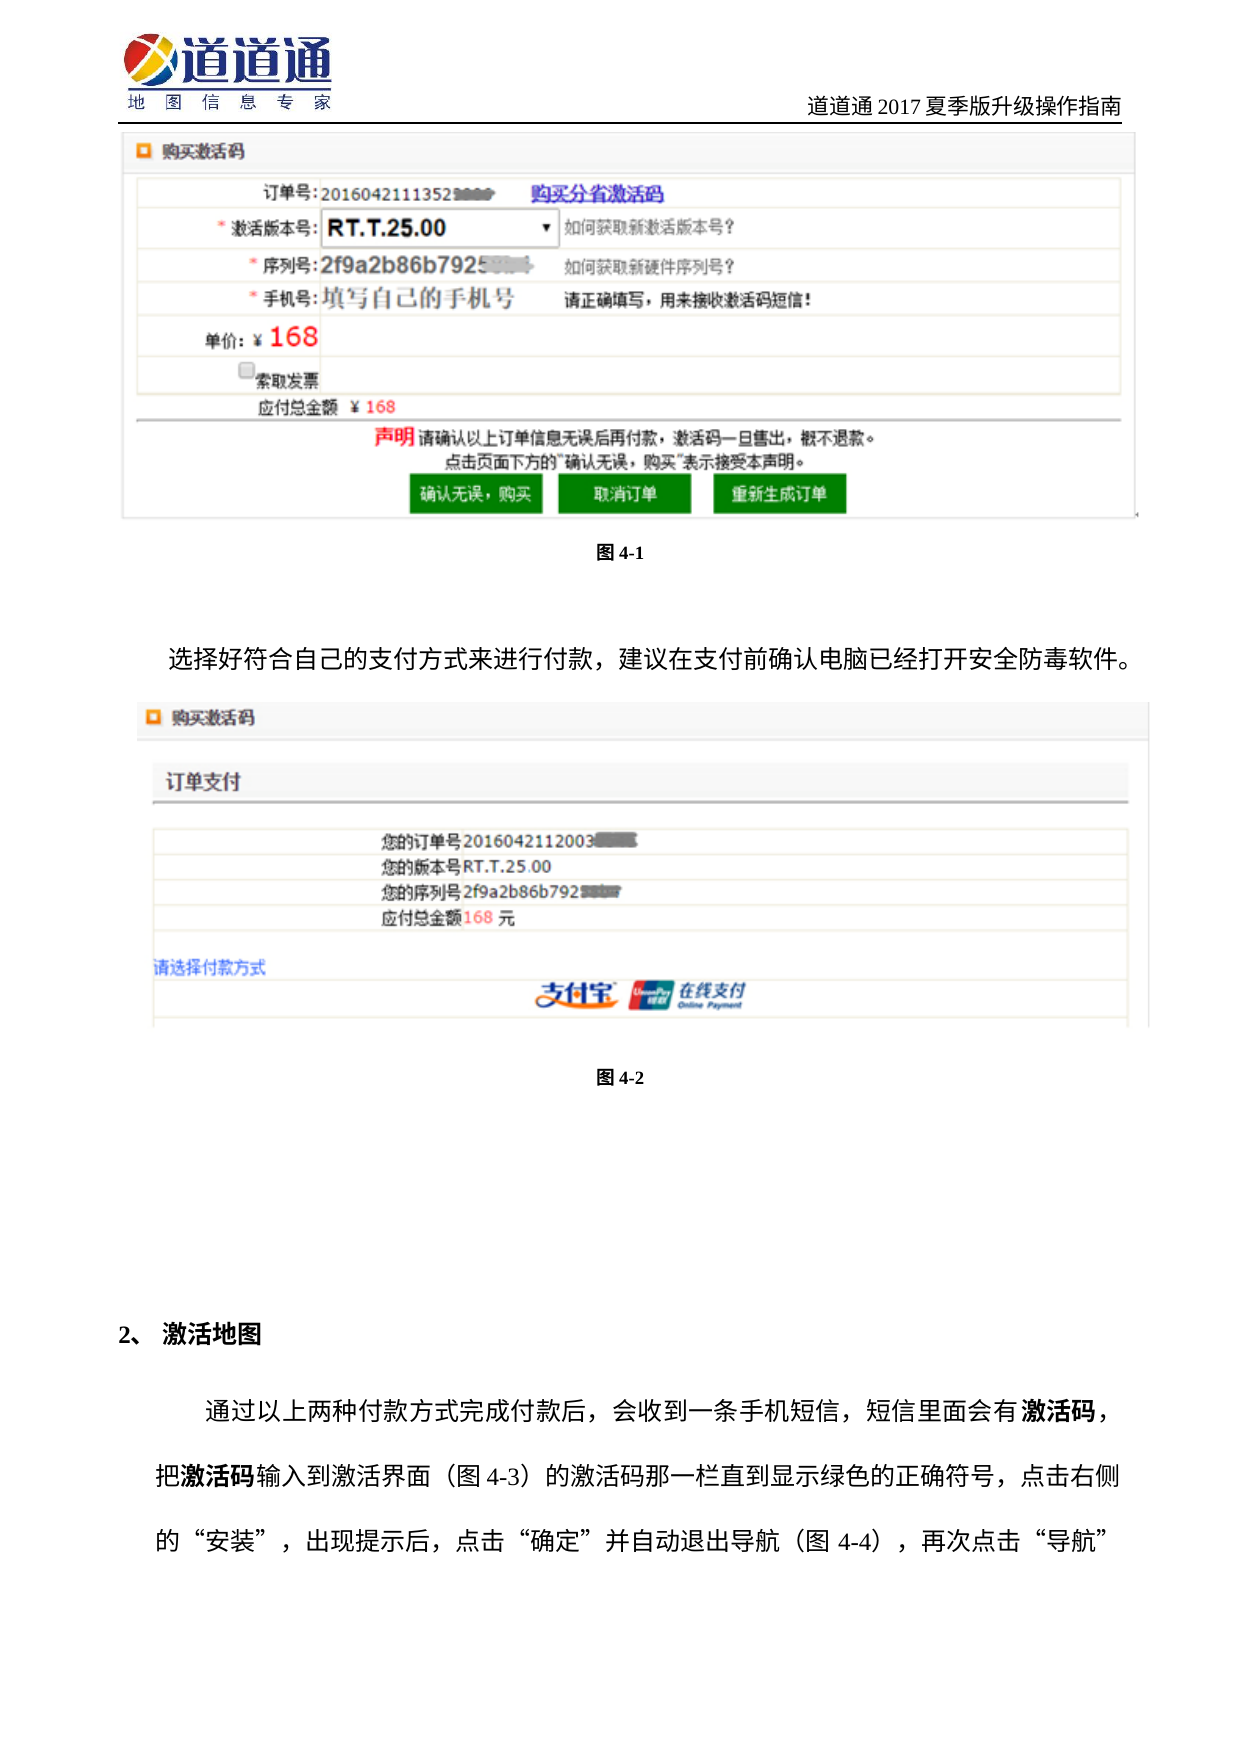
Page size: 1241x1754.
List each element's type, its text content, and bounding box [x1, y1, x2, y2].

text 图4-2 [118, 1060, 1122, 1092]
picture [117, 29, 338, 114]
picture [137, 702, 1150, 1036]
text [156, 1377, 1122, 1572]
picture [118, 132, 1139, 522]
text 图4-1 [118, 535, 1122, 567]
list 激活地图 [118, 1300, 1122, 1365]
text 选择好符合自己的支付方式来进行付款，建议在支付前确认电脑已经打开安全防毒软件。 [118, 625, 1122, 690]
